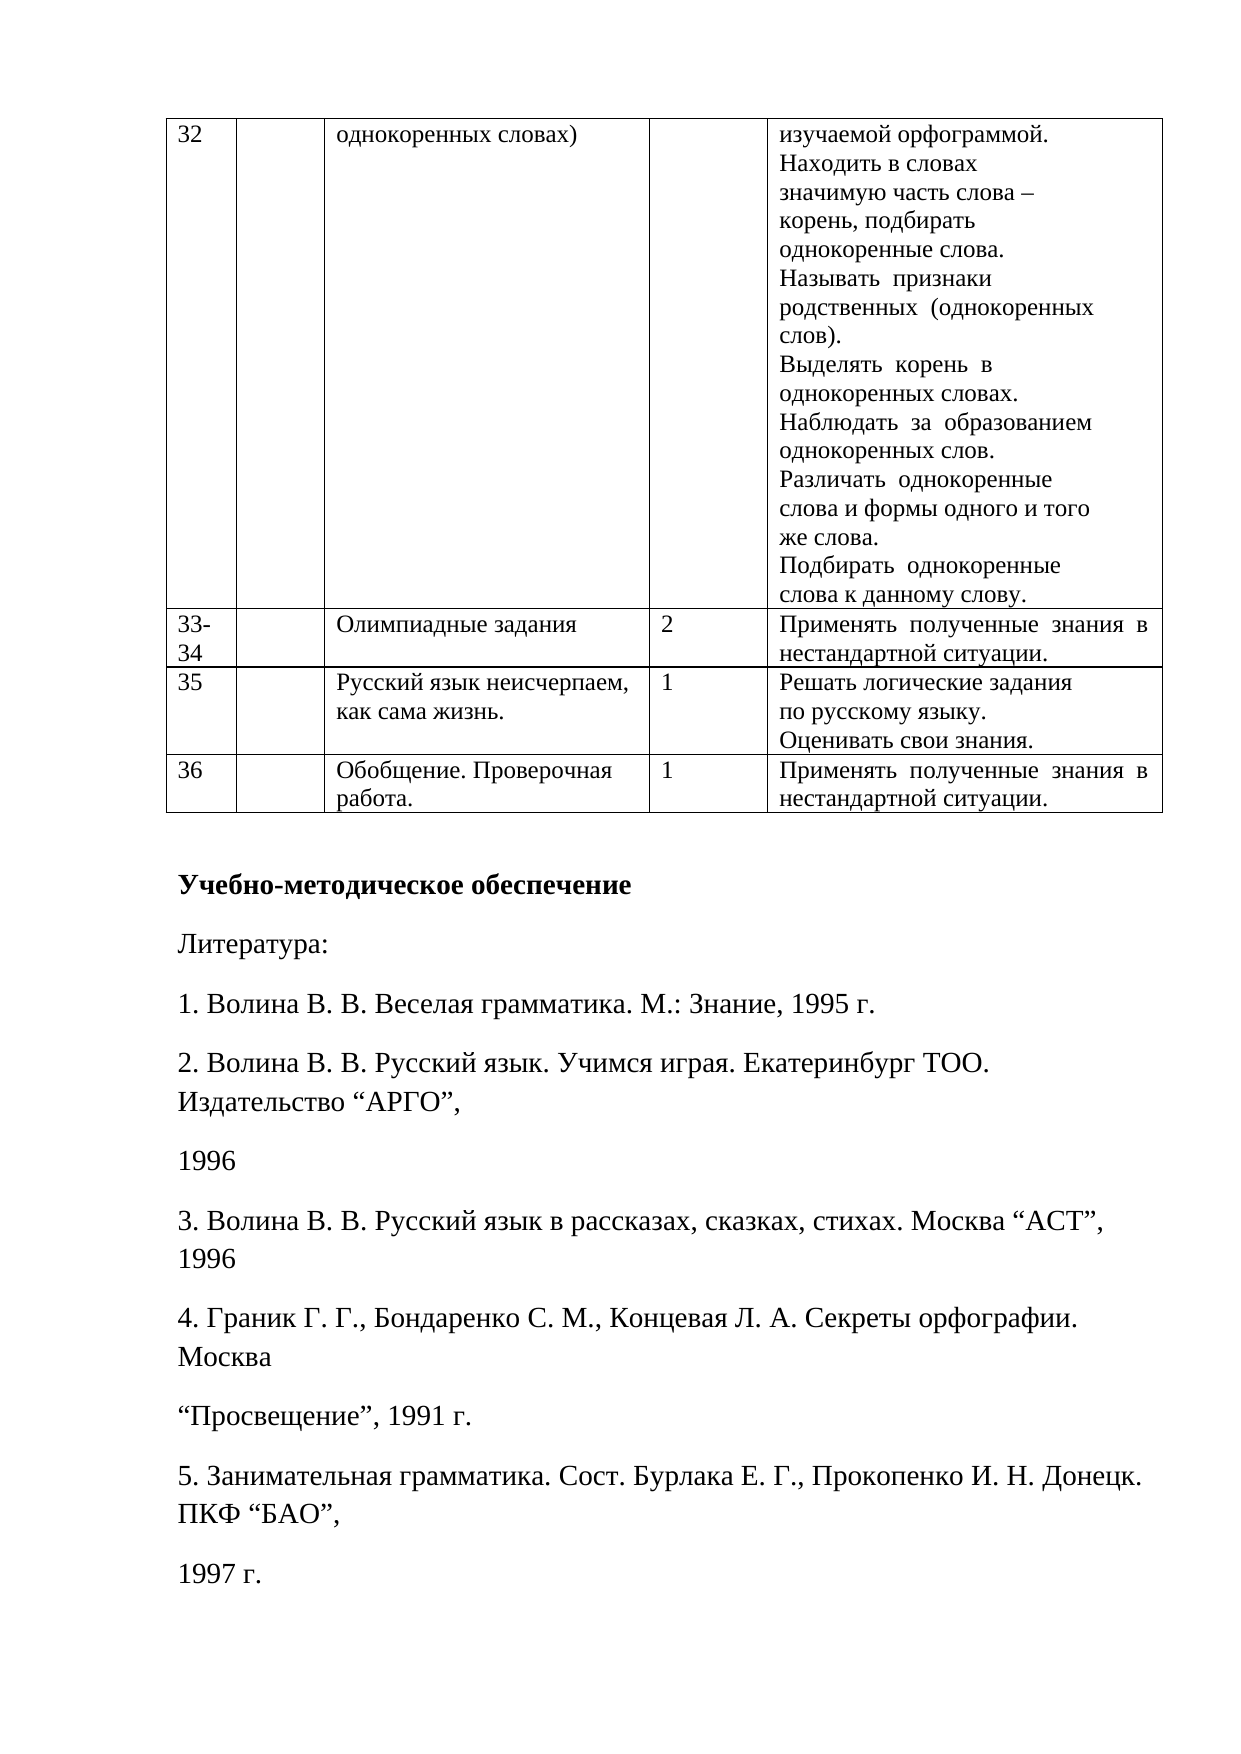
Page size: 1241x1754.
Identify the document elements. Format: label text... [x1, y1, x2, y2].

table_cell Применять полученные знания в нестандартной ситуации. [768, 609, 1162, 666]
table_cell 1 [650, 668, 767, 754]
text Литература: [177, 927, 1152, 960]
text 4. Граник Г. Г., Бондаренко С. М., Концевая Л. А. Секреты орфографии. Москва [177, 1301, 1152, 1373]
text 5. Занимательная грамматика. Сост. Бурлака Е. Г., Прокопенко И. Н. Донецк. ПКФ “БАО”, [177, 1458, 1152, 1530]
table_cell Олимпиадные задания [325, 609, 649, 666]
text 1997 г. [177, 1556, 1152, 1589]
text 3. Волина В. В. Русский язык в рассказах, сказках, стихах. Москва “АСТ”, 1996 [177, 1203, 1152, 1275]
text 2. Волина В. В. Русский язык. Учимся играя. Екатеринбург ТОО. Издательство “АРГО”, [177, 1045, 1152, 1117]
table_cell 36 [167, 755, 236, 812]
table_cell 2 [650, 119, 767, 608]
table_cell 1 [650, 755, 767, 812]
table_cell 2 [650, 609, 767, 666]
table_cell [768, 119, 1162, 608]
text 1996 [177, 1143, 1152, 1177]
table_cell [237, 609, 324, 666]
text 1. Волина В. В. Веселая грамматика. М.: Знание, 1995 г. [177, 986, 1152, 1019]
table_cell Решать логические задания по русскому языку. Оценивать свои знания. [768, 668, 1162, 754]
table_cell [237, 119, 324, 608]
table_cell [325, 119, 649, 608]
text “Просвещение”, 1991 г. [177, 1398, 1152, 1432]
table_cell 33-34 [167, 609, 236, 666]
table_cell 31-32 [167, 119, 236, 608]
table_cell Применять полученные знания в нестандартной ситуации. [768, 755, 1162, 812]
table_cell [237, 668, 324, 754]
table_cell Обобщение. Проверочная работа. [325, 755, 649, 812]
text Учебно-методическое обеспечение [177, 867, 1152, 901]
table_cell Русский язык неисчерпаем, как сама жизнь. [325, 668, 649, 754]
table_cell 35 [167, 668, 236, 754]
table_cell [237, 755, 324, 812]
